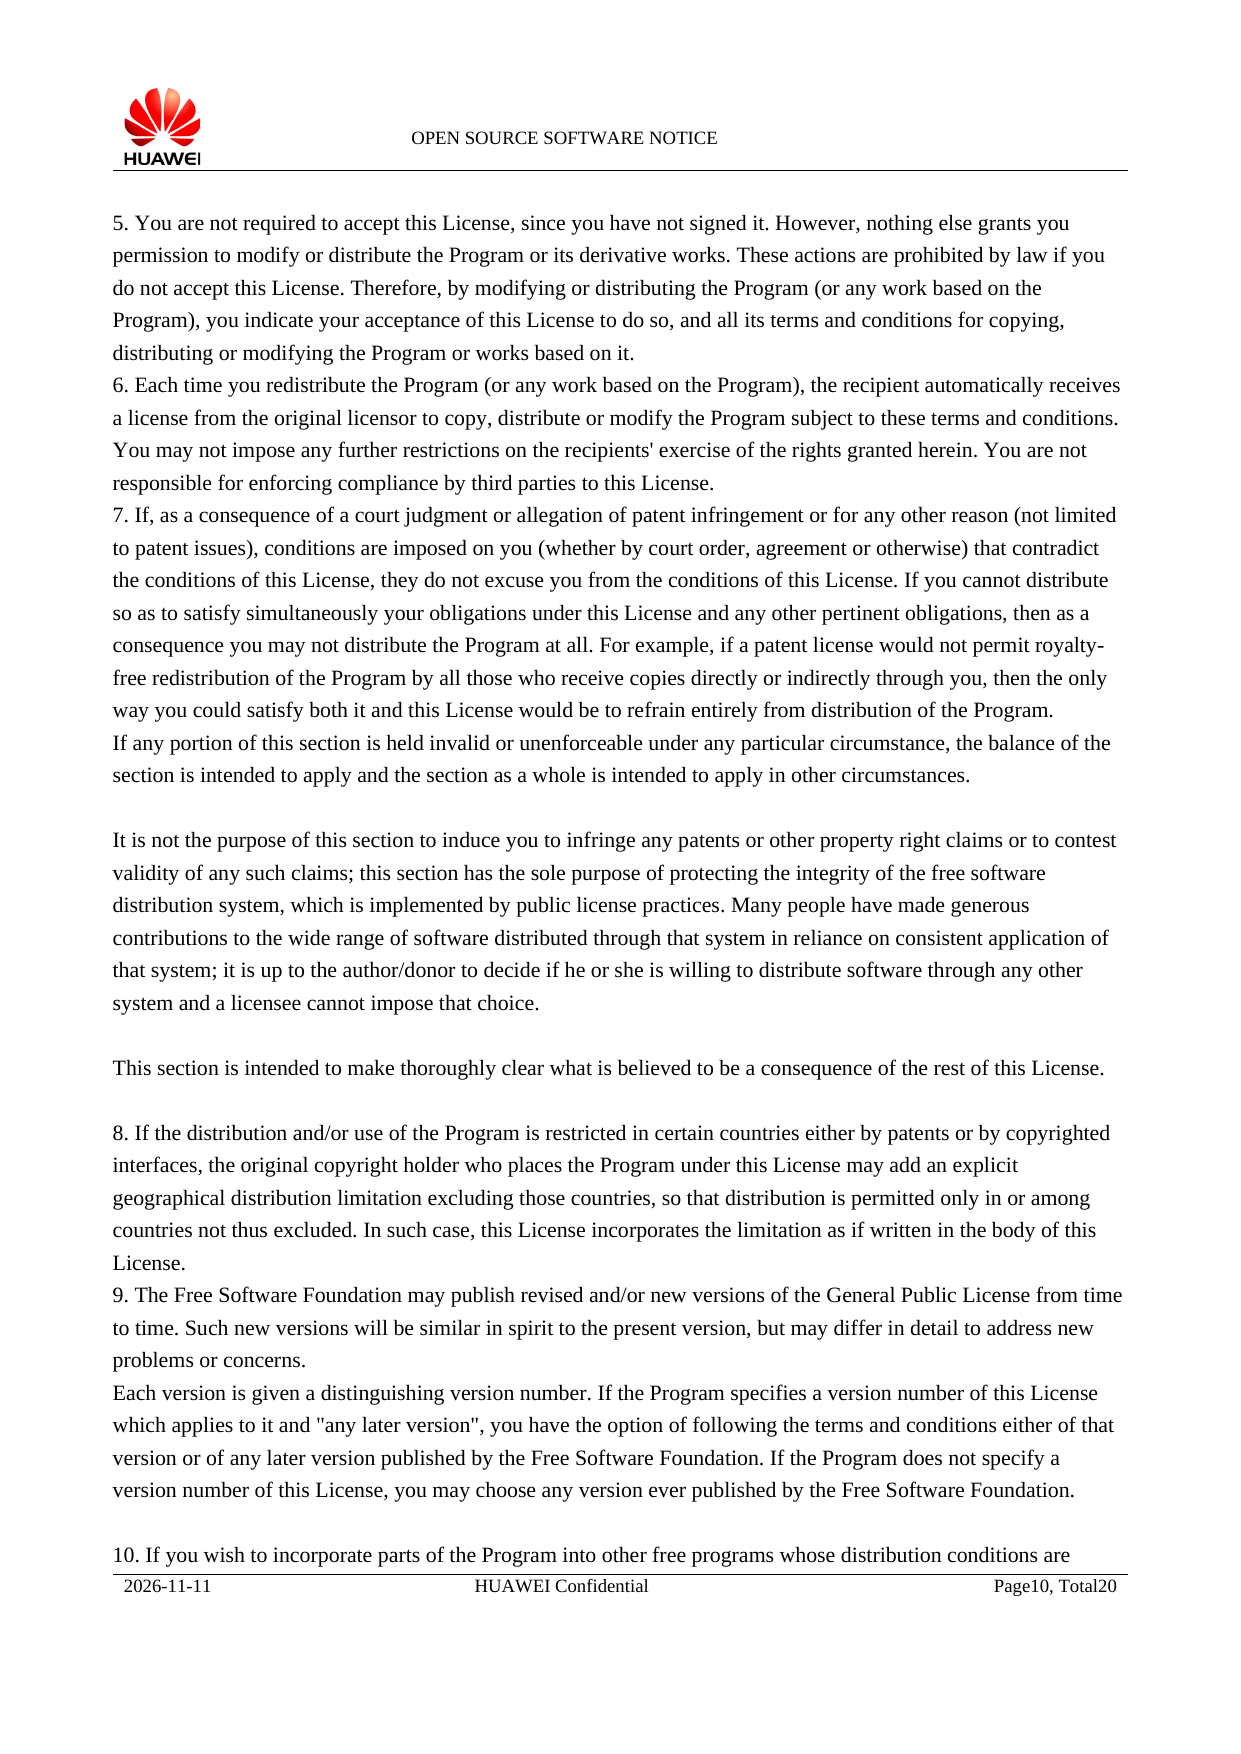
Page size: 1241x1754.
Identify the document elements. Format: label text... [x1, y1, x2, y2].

picture [124, 88, 201, 165]
